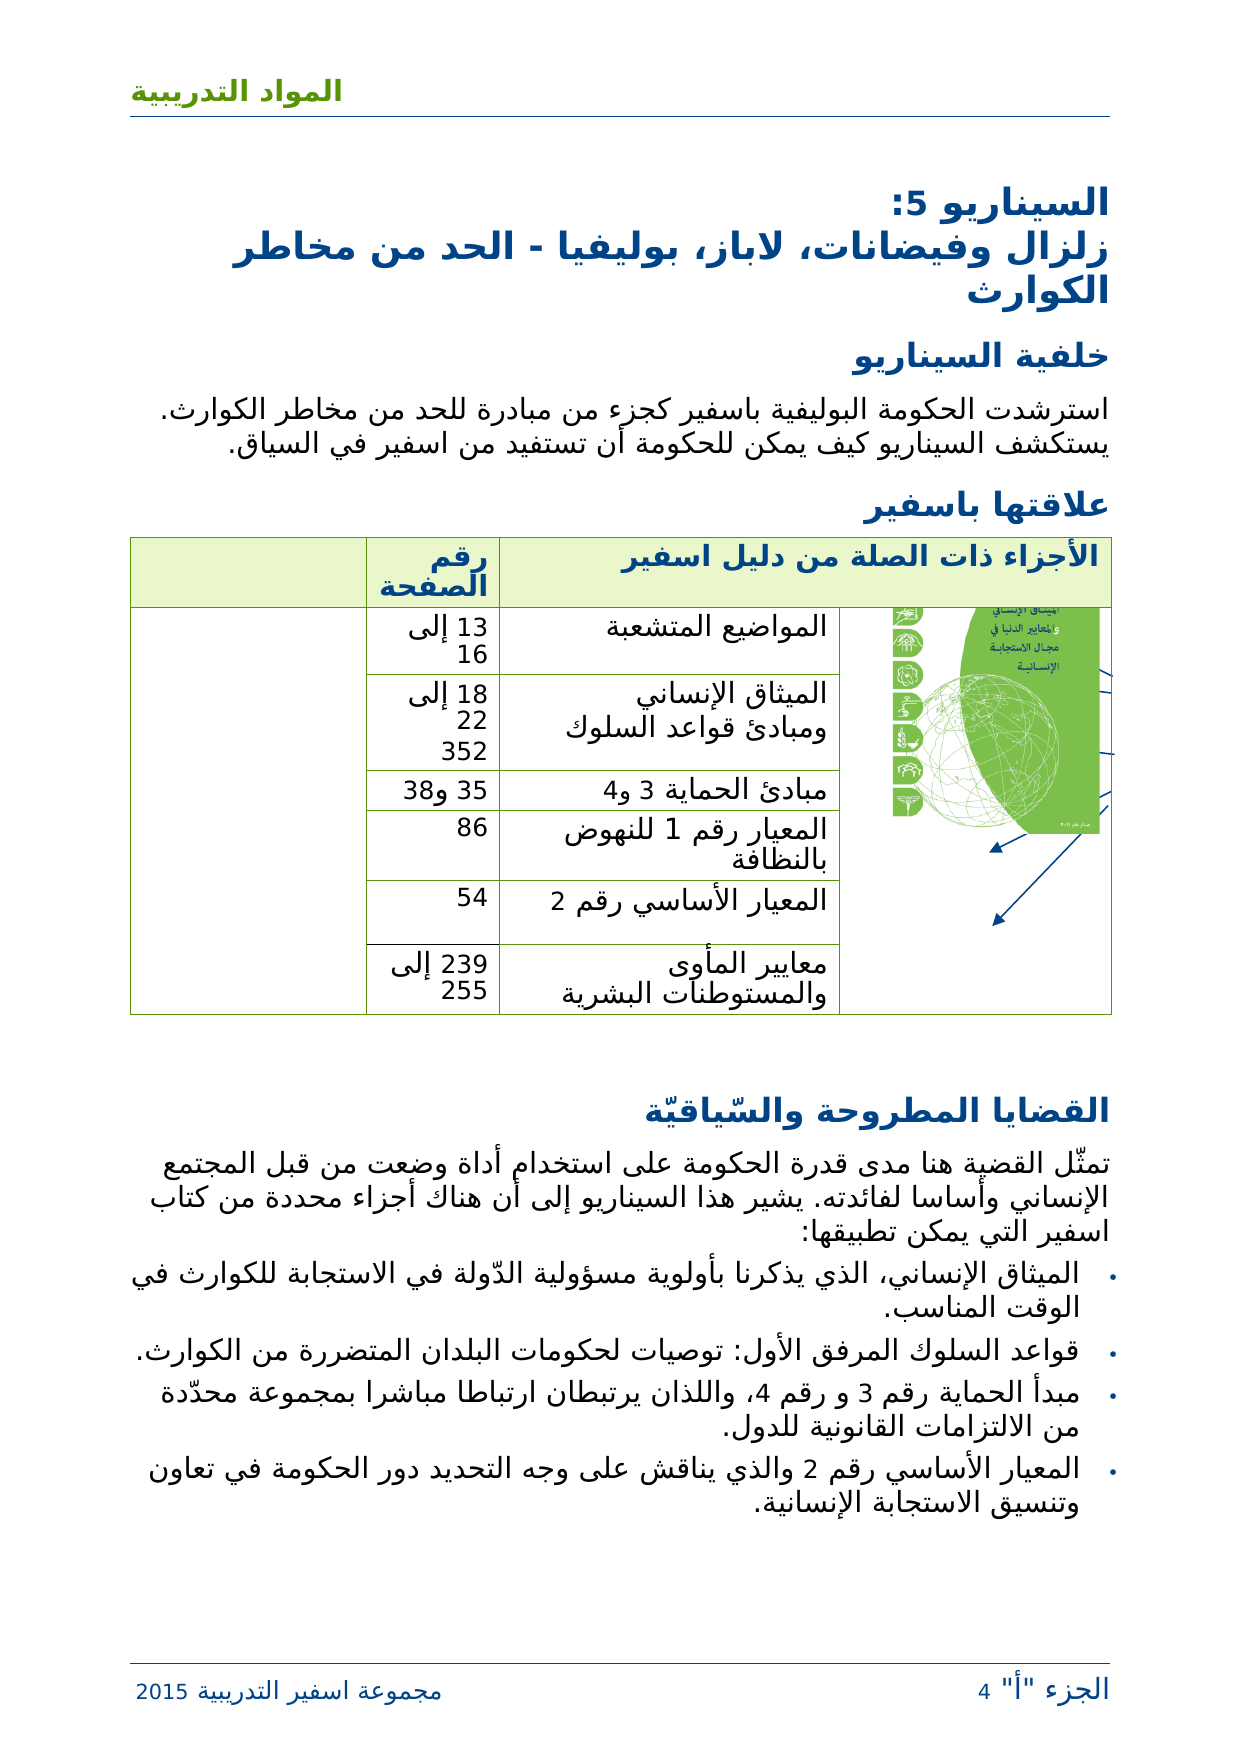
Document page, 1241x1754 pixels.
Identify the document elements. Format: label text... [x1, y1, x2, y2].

table_cell [131, 608, 366, 1014]
text المعيار الأساسي رقم 2 والذي يناقش على وجه التحديد دور الحكومة في تعاون وتنسيق الاستجابة الإنسانية. [130, 1452, 1110, 1519]
table_header [131, 538, 366, 607]
table_cell المواضيع المتشعبة [500, 608, 839, 673]
table_cell المعيار رقم 1 للنهوض بالنظافة [500, 811, 839, 880]
table_cell 13 إلى 16 [367, 608, 499, 673]
table_cell 239 إلى 255 [367, 945, 499, 1014]
table_header رقم الصفحة [367, 538, 499, 607]
table_cell الميثاق الإنساني ومبادئ قواعد السلوك [500, 675, 839, 770]
text استرشدت الحكومة البوليفية باسفير كجزء من مبادرة للحد من مخاطر الكوارث. يستكشف السيناريو كيف يمكن للحكومة أن تستفيد من اسفير في السياق. [130, 392, 1110, 460]
subtitle السيناريو 5: زلزال وفيضانات، لاباز، بوليفيا - الحد من مخاطر الكوارث [130, 181, 1110, 312]
text الميثاق الإنساني، الذي يذكرنا بأولوية مسؤولية الدّولة في الاستجابة للكوارث في الوقت المناسب. [130, 1257, 1110, 1325]
table_header الأجزاء ذات الصلة من دليل اسفير [500, 538, 1111, 607]
text علاقتها باسفير [130, 485, 1110, 524]
text مبدأ الحماية رقم 3 و رقم 4، واللذان يرتبطان ارتباطا مباشرا بمجموعة محدّدة من الالتزامات القانونية للدول. [130, 1375, 1110, 1443]
picture [892, 608, 1100, 834]
subtitle خلفية السيناريو [130, 337, 1110, 376]
table_cell 18 إلى 22 352 [367, 675, 499, 770]
text قواعد السلوك المرفق الأول: توصيات لحكومات البلدان المتضررة من الكوارث. [130, 1333, 1110, 1367]
text تمثّل القضية هنا مدى قدرة الحكومة على استخدام أداة وضعت من قبل المجتمع الإنساني وأساسا لفائدته. يشير هذا السيناريو إلى أن هناك أجزاء محددة من كتاب اسفير التي يمكن تطبيقها: [130, 1147, 1110, 1248]
subtitle القضايا المطروحة والسّياقيّة [130, 1091, 1110, 1130]
table_cell 54 [367, 881, 499, 944]
table_cell 86 [367, 811, 499, 880]
table_cell المعيار الأساسي رقم 2 [500, 881, 839, 944]
table_cell 35 و38 [367, 771, 499, 810]
table_cell معايير المأوى والمستوطنات البشرية [500, 945, 839, 1014]
table_cell مبادئ الحماية 3 و4 [500, 771, 839, 810]
table_cell [840, 608, 1111, 1014]
